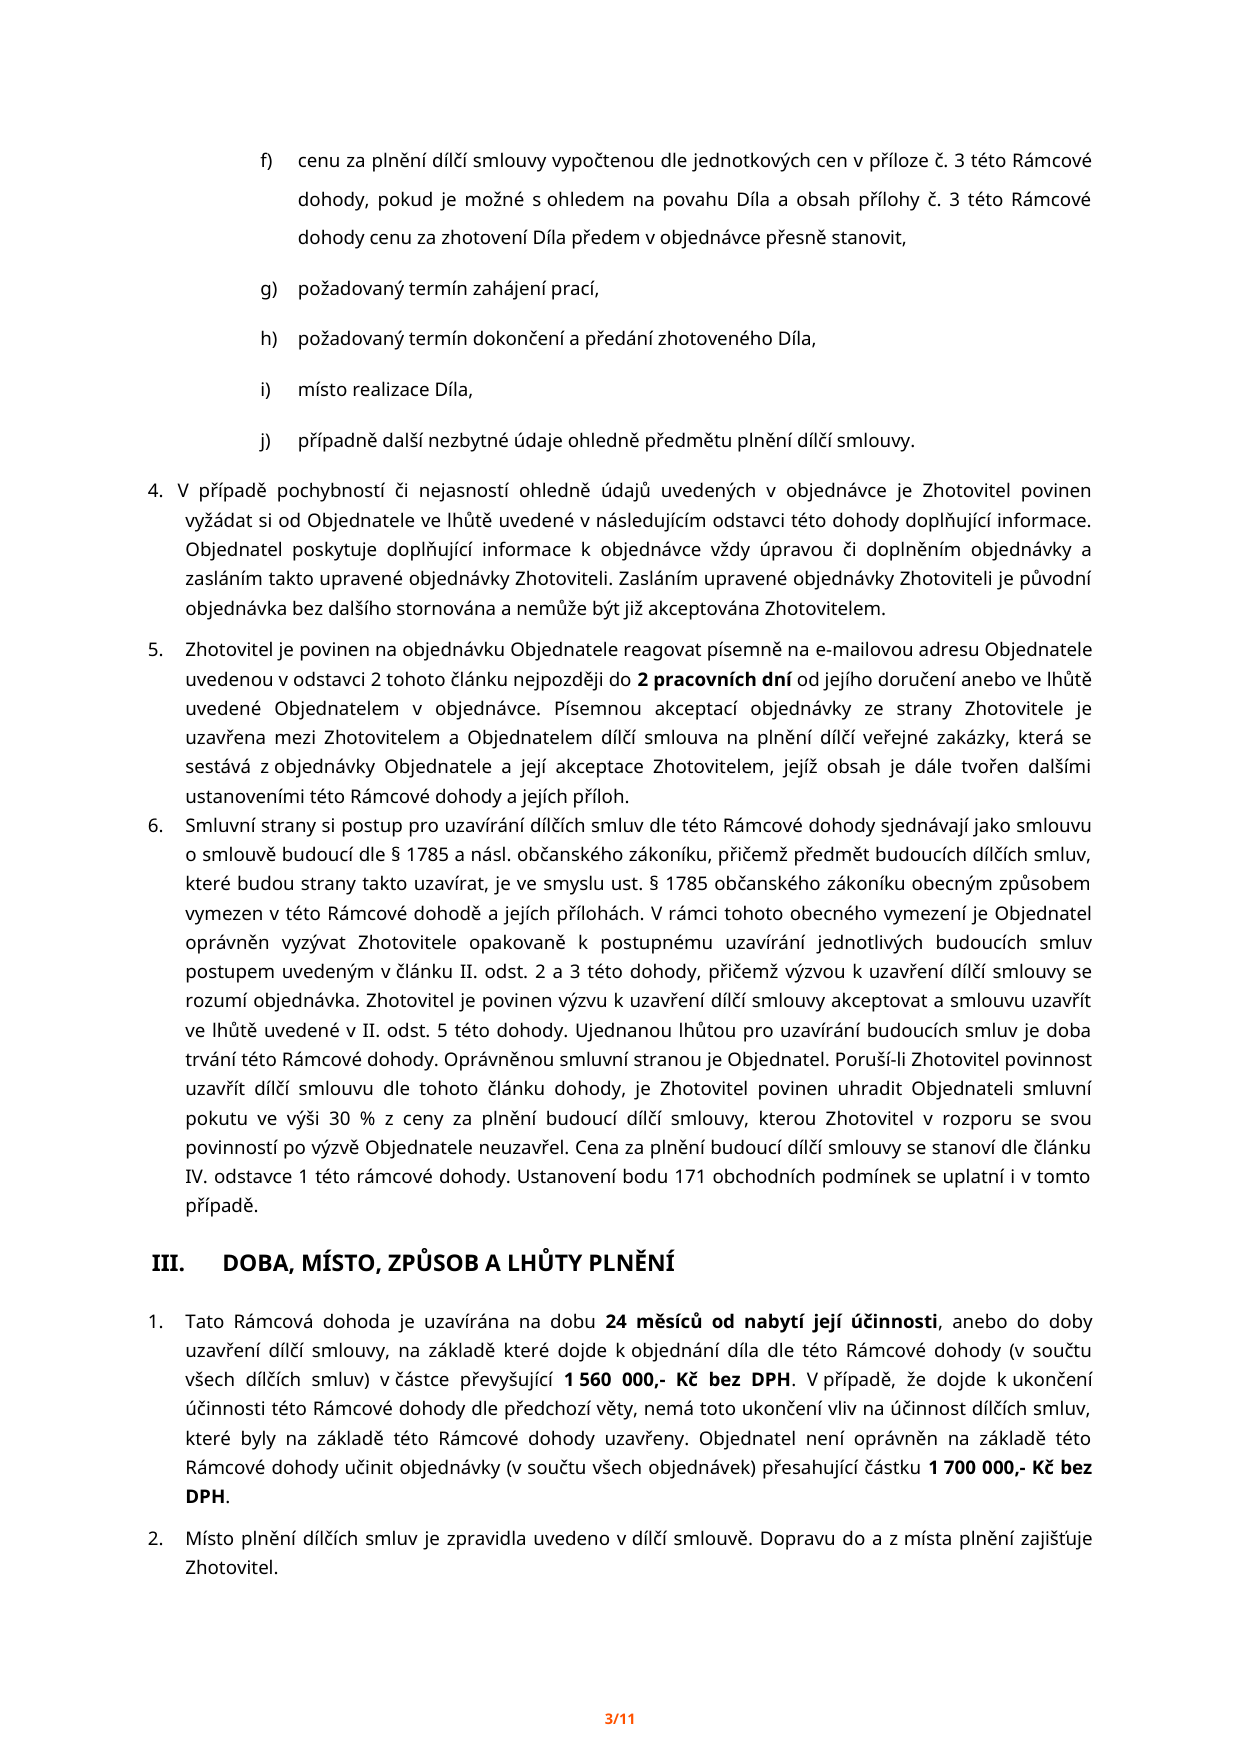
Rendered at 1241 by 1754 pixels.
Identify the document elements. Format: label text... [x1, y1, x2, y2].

list místo realizace Díla, [260, 376, 1093, 402]
text Tato Rámcová dohoda je uzavírána na dobu 24 měsíců od nabytí její účinnosti, anebo do doby uzavření dílčí smlouvy, na základě které dojde k objednání díla dle této Rámcové dohody (v součtu všech dílčích smluv) v částce převyšující 1 560 000,- Kč bez DPH. V případě, že dojde k ukončení účinnosti této Rámcové dohody dle předchozí věty, nemá toto ukončení vliv na účinnost dílčích smluv, které byly na základě této Rámcové dohody uzavřeny. Objednatel není oprávněn na základě této Rámcové dohody učinit objednávky (v součtu všech objednávek) přesahující částku 1 700 000,- Kč bez DPH. [148, 1308, 1093, 1509]
list DOBA, MÍSTO, ZPŮSOB A LHŮTY PLNĚNÍ [185, 1247, 1093, 1278]
list V případě pochybností či nejasností ohledně údajů uvedených v objednávce je Zhotovitel povinen vyžádat si od Objednatele ve lhůtě uvedené v následujícím odstavci této dohody doplňující informace. Objednatel poskytuje doplňující informace k objednávce vždy úpravou či doplněním objednávky a zasláním takto upravené objednávky Zhotoviteli. Zasláním upravené objednávky Zhotoviteli je původní objednávka bez dalšího stornována a nemůže být již akceptována Zhotovitelem. [148, 478, 1093, 620]
list Zhotovitel je povinen na objednávku Objednatele reagovat písemně na e-mailovou adresu Objednatele uvedenou v odstavci 2 tohoto článku nejpozději do 2 pracovních dní od jejího doručení anebo ve lhůtě uvedené Objednatelem v objednávce. Písemnou akceptací objednávky ze strany Zhotovitele je uzavřena mezi Zhotovitelem a Objednatelem dílčí smlouva na plnění dílčí veřejné zakázky, která se sestává z objednávky Objednatele a její akceptace Zhotovitelem, jejíž obsah je dále tvořen dalšími ustanoveními této Rámcové dohody a jejích příloh. [148, 637, 1093, 808]
list požadovaný termín zahájení prací, [260, 275, 1093, 300]
list případně další nezbytné údaje ohledně předmětu plnění dílčí smlouvy. [260, 427, 1093, 452]
list požadovaný termín dokončení a předání zhotoveného Díla, [260, 326, 1093, 351]
text Místo plnění dílčích smluv je zpravidla uvedeno v dílčí smlouvě. Dopravu do a z místa plnění zajišťuje Zhotovitel. [148, 1525, 1093, 1580]
list Smluvní strany si postup pro uzavírání dílčích smluv dle této Rámcové dohody sjednávají jako smlouvu o smlouvě budoucí dle § 1785 a násl. občanského zákoníku, přičemž předmět budoucích dílčích smluv, které budou strany takto uzavírat, je ve smyslu ust. § 1785 občanského zákoníku obecným způsobem vymezen v této Rámcové dohodě a jejích přílohách. V rámci tohoto obecného vymezení je Objednatel oprávněn vyzývat Zhotovitele opakovaně k postupnému uzavírání jednotlivých budoucích smluv postupem uvedeným v článku II. odst. 2 a 3 této dohody, přičemž výzvou k uzavření dílčí smlouvy se rozumí objednávka. Zhotovitel je povinen výzvu k uzavření dílčí smlouvy akceptovat a smlouvu uzavřít ve lhůtě uvedené v II. odst. 5 této dohody. Ujednanou lhůtou pro uzavírání budoucích smluv je doba trvání této Rámcové dohody. Oprávněnou smluvní stranou je Objednatel. Poruší-li Zhotovitel povinnost uzavřít dílčí smlouvu dle tohoto článku dohody, je Zhotovitel povinen uhradit Objednateli smluvní pokutu ve výši 30 % z ceny za plnění budoucí dílčí smlouvy, kterou Zhotovitel v rozporu se svou povinností po výzvě Objednatele neuzavřel. Cena za plnění budoucí dílčí smlouvy se stanoví dle článku IV. odstavce 1 této rámcové dohody. Ustanovení bodu 171 obchodních podmínek se uplatní i v tomto případě. [148, 812, 1093, 1218]
list cenu za plnění dílčí smlouvy vypočtenou dle jednotkových cen v příloze č. 3 této Rámcové dohody, pokud je možné s ohledem na povahu Díla a obsah přílohy č. 3 této Rámcové dohody cenu za zhotovení Díla předem v objednávce přesně stanovit, [260, 148, 1093, 249]
